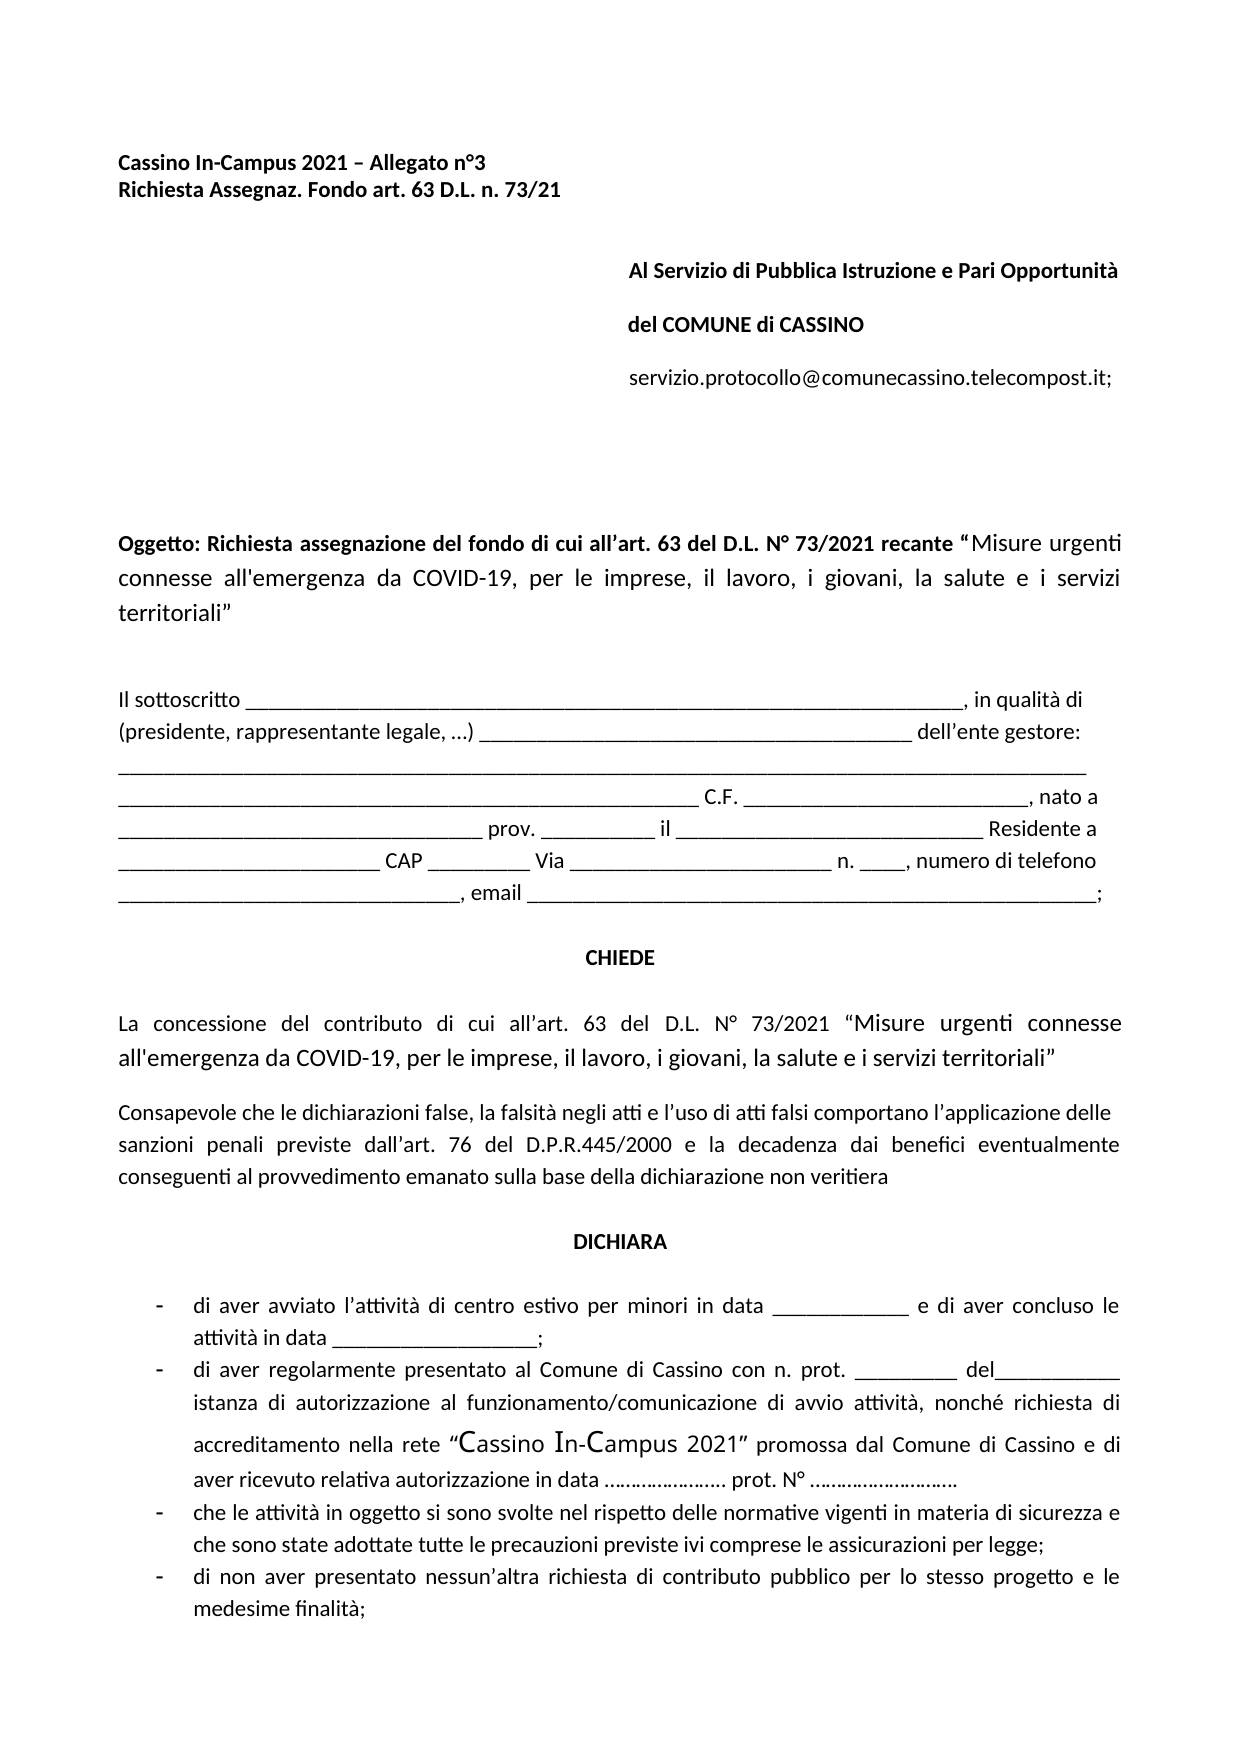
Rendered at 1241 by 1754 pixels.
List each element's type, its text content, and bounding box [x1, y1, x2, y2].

text Il sottoscritto _______________________________________________________________, in qualità di [118, 685, 1122, 713]
list servizio.protocollo@comunecassino.telecompost.it; [193, 363, 1122, 391]
text La concessione del contributo di cui all’art. 63 del D.L. N° 73/2021 “Misure urgenti connesse all'emergenza da COVID-19, per le imprese, il lavoro, i giovani, la salute e i servizi territoriali” [118, 1007, 1122, 1073]
text CHIEDE [118, 943, 1122, 971]
text Consapevole che le dichiarazioni false, la falsità negli atti e l’uso di atti falsi comportano l’applicazione delle [118, 1098, 1122, 1126]
text sanzioni penali previste dall’art. 76 del D.P.R.445/2000 e la decadenza dai benefici eventualmente conseguenti al provvedimento emanato sulla base della dichiarazione non veritiera [118, 1130, 1122, 1190]
text ______________________________, email __________________________________________________; [118, 878, 1122, 906]
text _____________________________________________________________________________________ [118, 750, 1122, 778]
text Richiesta Assegnaz. Fondo art. 63 D.L. n. 73/21 [118, 176, 1122, 204]
text Al Servizio di Pubblica Istruzione e Pari Opportunità [118, 257, 1122, 285]
text (presidente, rappresentante legale, …) ______________________________________ dell’ente gestore: [118, 717, 1122, 746]
text Oggetto: Richiesta assegnazione del fondo di cui all’art. 63 del D.L. N° 73/2021 recante “Misure urgenti connesse all'emergenza da COVID-19, per le imprese, il lavoro, i giovani, la salute e i servizi territoriali” [118, 527, 1122, 628]
list di aver regolarmente presentato al Comune di Cassino con n. prot. _________ del___________ istanza di autorizzazione al funzionamento/comunicazione di avvio attività, nonché richiesta di accreditamento nella rete “Cassino In-Campus 2021” promossa dal Comune di Cassino e di aver ricevuto relativa autorizzazione in data ………………….. prot. N° ………………………. [156, 1356, 1122, 1493]
list di aver avviato l’attività di centro estivo per minori in data ____________ e di aver concluso le attività in data __________________; [156, 1291, 1122, 1351]
text Cassino In-Campus 2021 – Allegato n°3 [118, 148, 1122, 176]
text DICHIARA [118, 1227, 1122, 1255]
text ________________________________ prov. __________ il ___________________________ Residente a [118, 814, 1122, 842]
list di non aver presentato nessun’altra richiesta di contributo pubblico per lo stesso progetto e le medesime finalità; [156, 1562, 1122, 1622]
list che le attività in oggetto si sono svolte nel rispetto delle normative vigenti in materia di sicurezza e che sono state adottate tutte le precauzioni previste ivi comprese le assicurazioni per legge; [156, 1498, 1122, 1558]
text del COMUNE di CASSINO [118, 310, 1122, 338]
text _______________________ CAP _________ Via _______________________ n. ____, numero di telefono [118, 846, 1122, 874]
text ___________________________________________________ C.F. _________________________, nato a [118, 782, 1122, 810]
